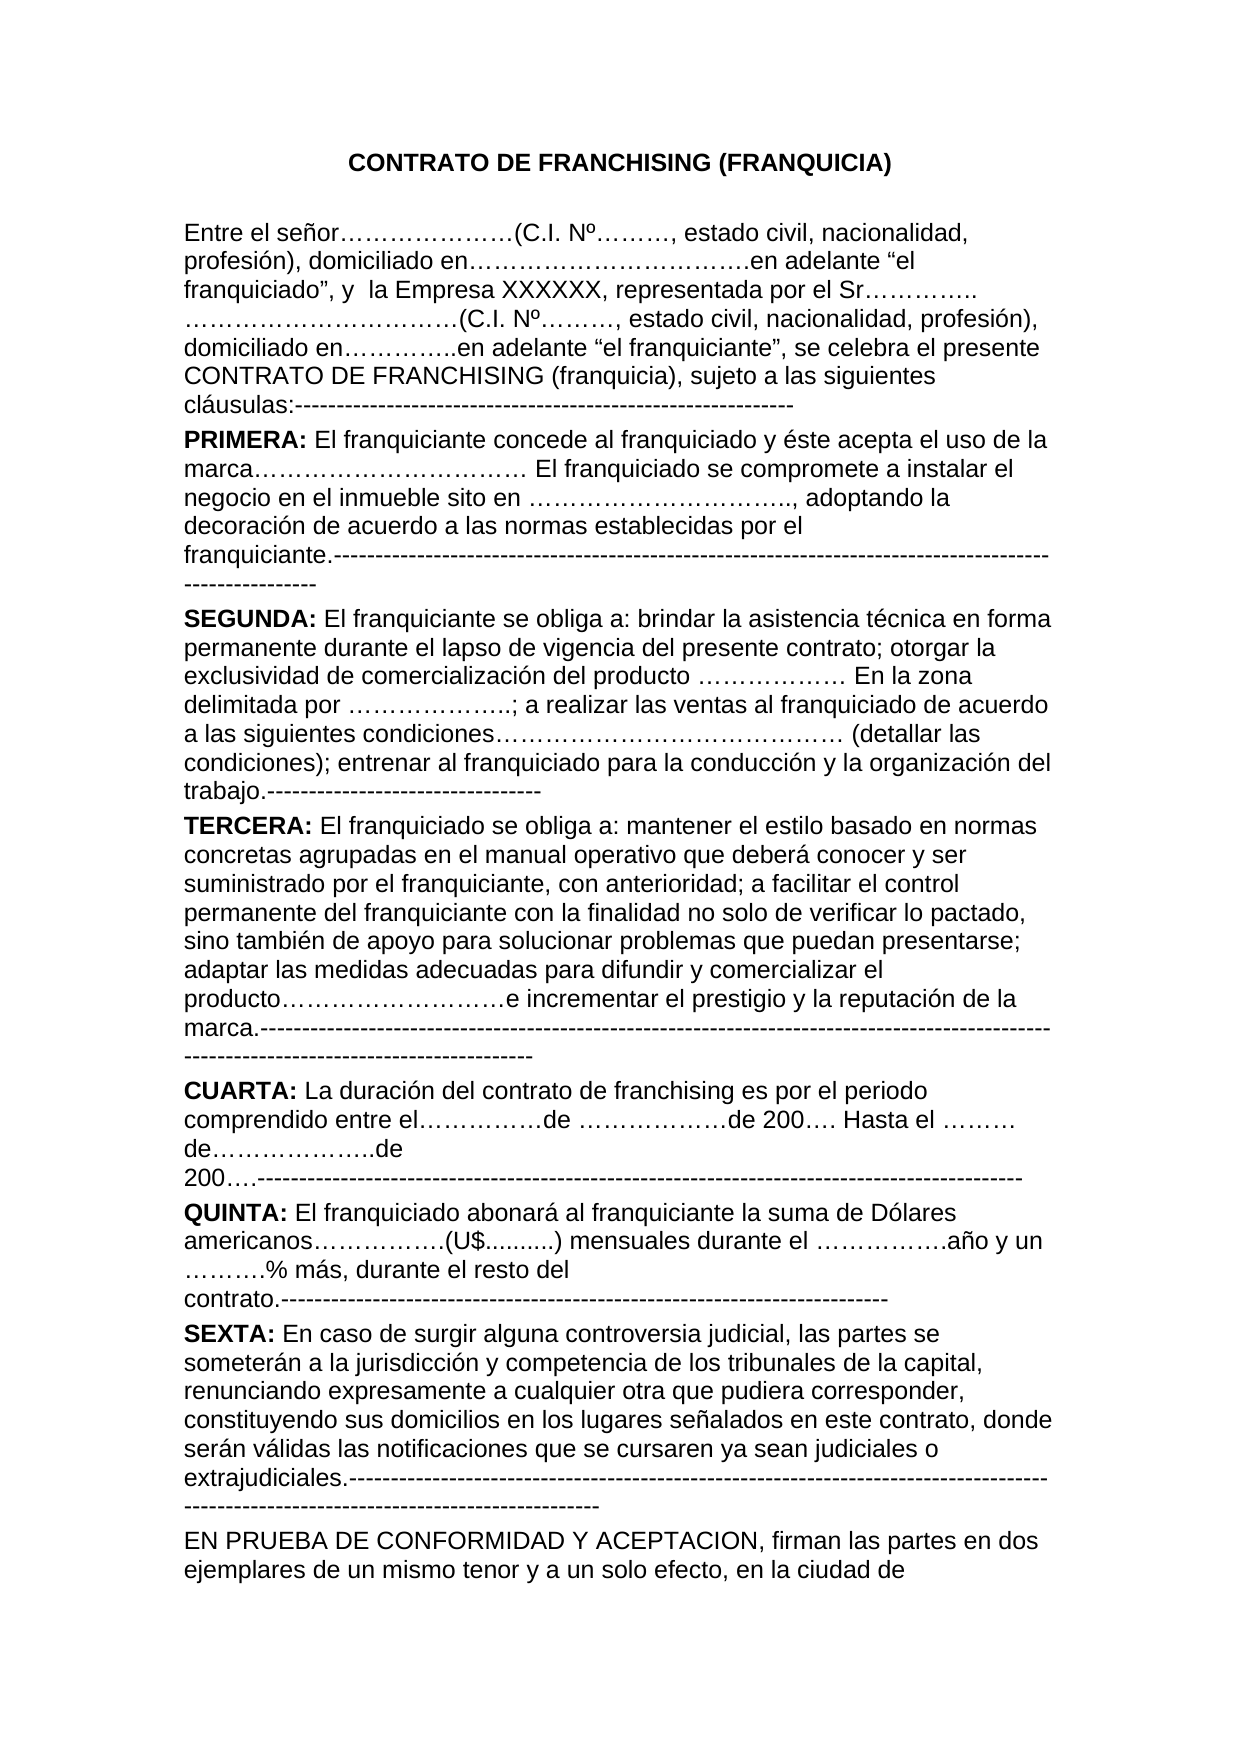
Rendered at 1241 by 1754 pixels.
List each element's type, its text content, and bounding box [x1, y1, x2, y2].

table_header CONTRATO DE FRANCHISING (FRANQUICIA) [177, 148, 1063, 218]
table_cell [177, 218, 1063, 1584]
